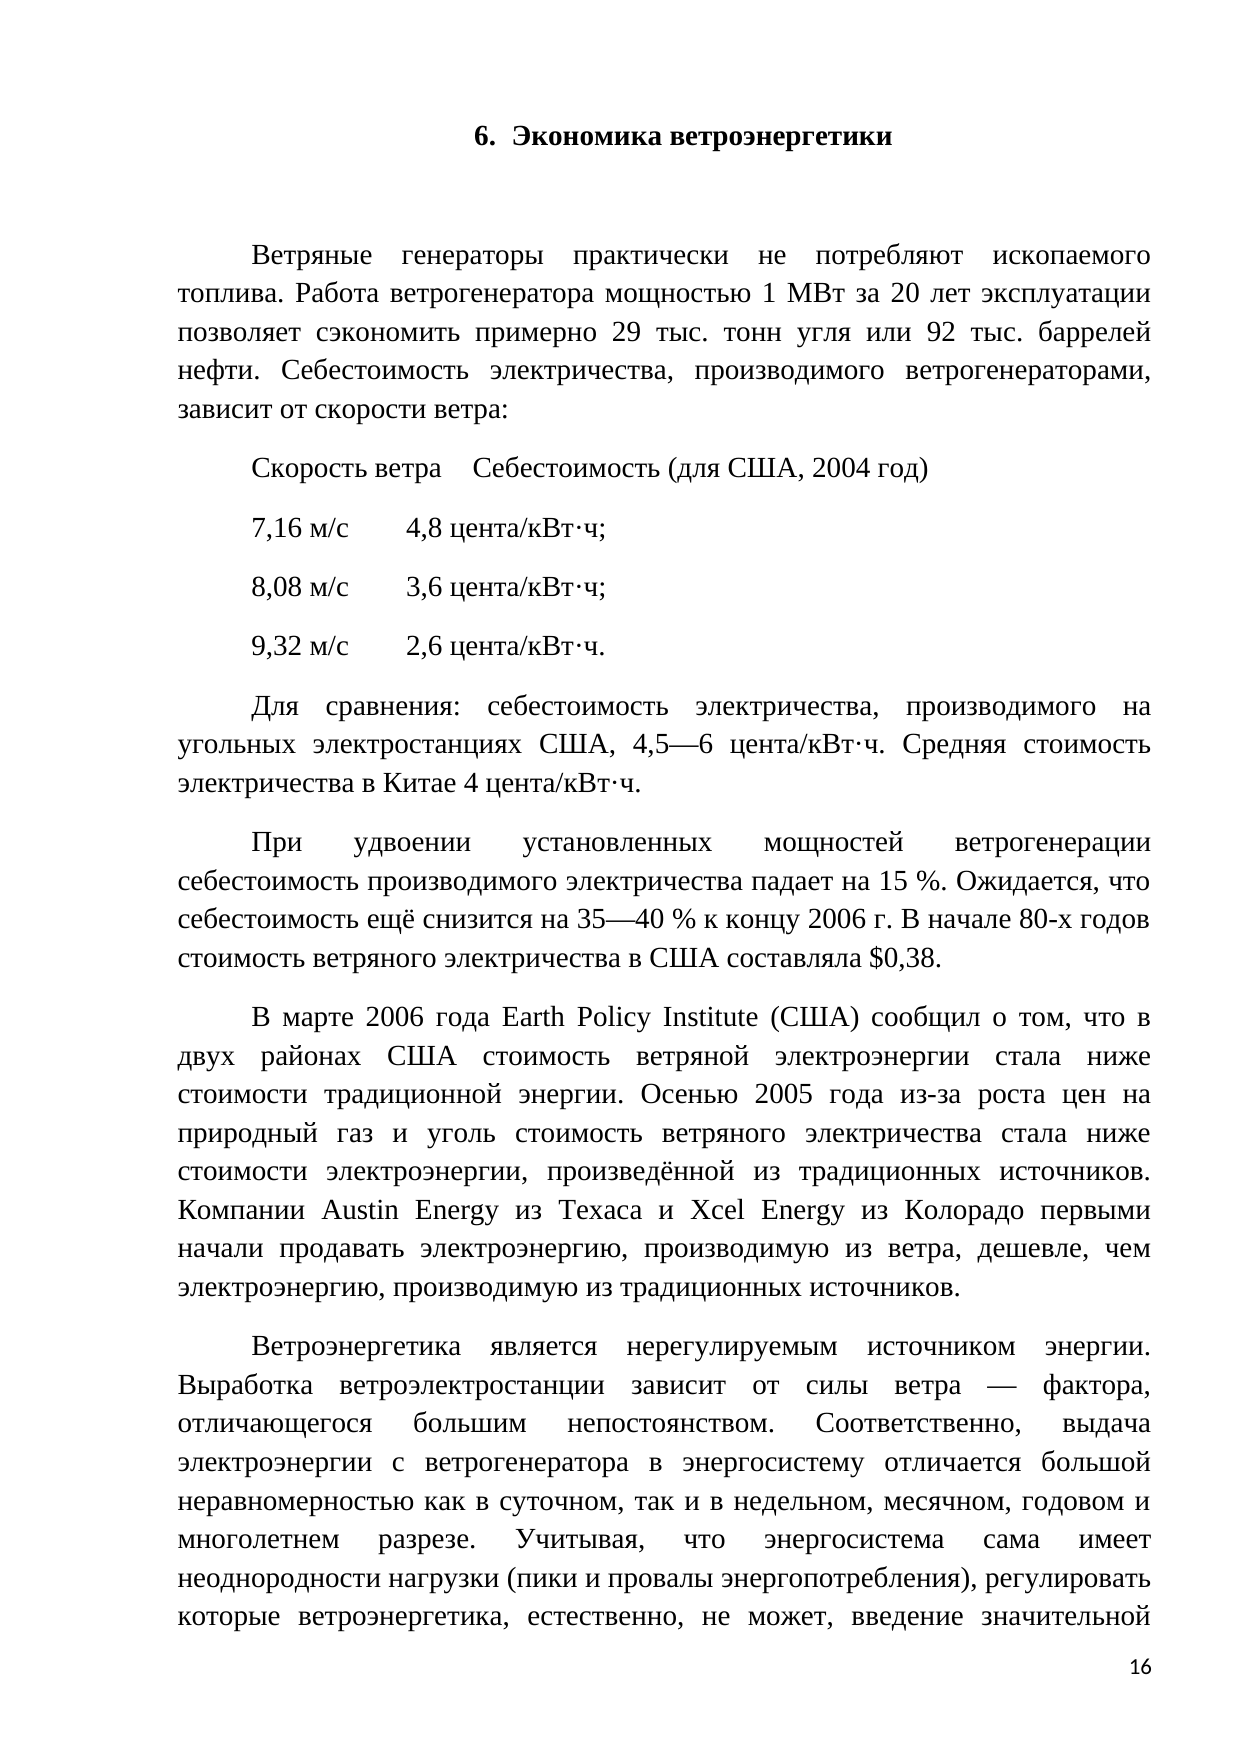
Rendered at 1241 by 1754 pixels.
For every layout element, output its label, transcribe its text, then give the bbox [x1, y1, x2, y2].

list Экономика ветроэнергетики [215, 118, 1152, 152]
text При удвоении установленных мощностей ветрогенерации себестоимость производимого электричества падает на 15 %. Ожидается, что себестоимость ещё снизится на 35—40 % к концу 2006 г. В начале 80-х годов стоимость ветряного электричества в США составляла $0,38. [177, 824, 1152, 973]
text 8,08 м/с 3,6 цента/кВт·ч; [177, 569, 1152, 603]
text 7,16 м/c 4,8 цента/кВт·ч; [177, 510, 1152, 543]
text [177, 1328, 1152, 1632]
text 9,32 м/с 2,6 цента/кВт·ч. [177, 628, 1152, 662]
text Скорость ветра Себестоимость (для США, 2004 год) [177, 450, 1152, 484]
text Для сравнения: себестоимость электричества, производимого на угольных электростанциях США, 4,5—6 цента/кВт·ч. Средняя стоимость электричества в Китае 4 цента/кВт·ч. [177, 688, 1152, 798]
text В марте 2006 года Earth Policy Institute (США) сообщил о том, что в двух районах США стоимость ветряной электроэнергии стала ниже стоимости традиционной энергии. Осенью 2005 года из-за роста цен на природный газ и уголь стоимость ветряного электричества стала ниже стоимости электроэнергии, произведённой из традиционных источников. Компании Austin Energy из Техаса и Xcel Energy из Колорадо первыми начали продавать электроэнергию, производимую из ветра, дешевле, чем электроэнергию, производимую из традиционных источников. [177, 999, 1152, 1303]
text Ветряные генераторы практически не потребляют ископаемого топлива. Работа ветрогенератора мощностью 1 МВт за 20 лет эксплуатации позволяет сэкономить примерно 29 тыс. тонн угля или 92 тыс. баррелей нефти. Себестоимость электричества, производимого ветрогенераторами, зависит от скорости ветра: [177, 237, 1152, 424]
